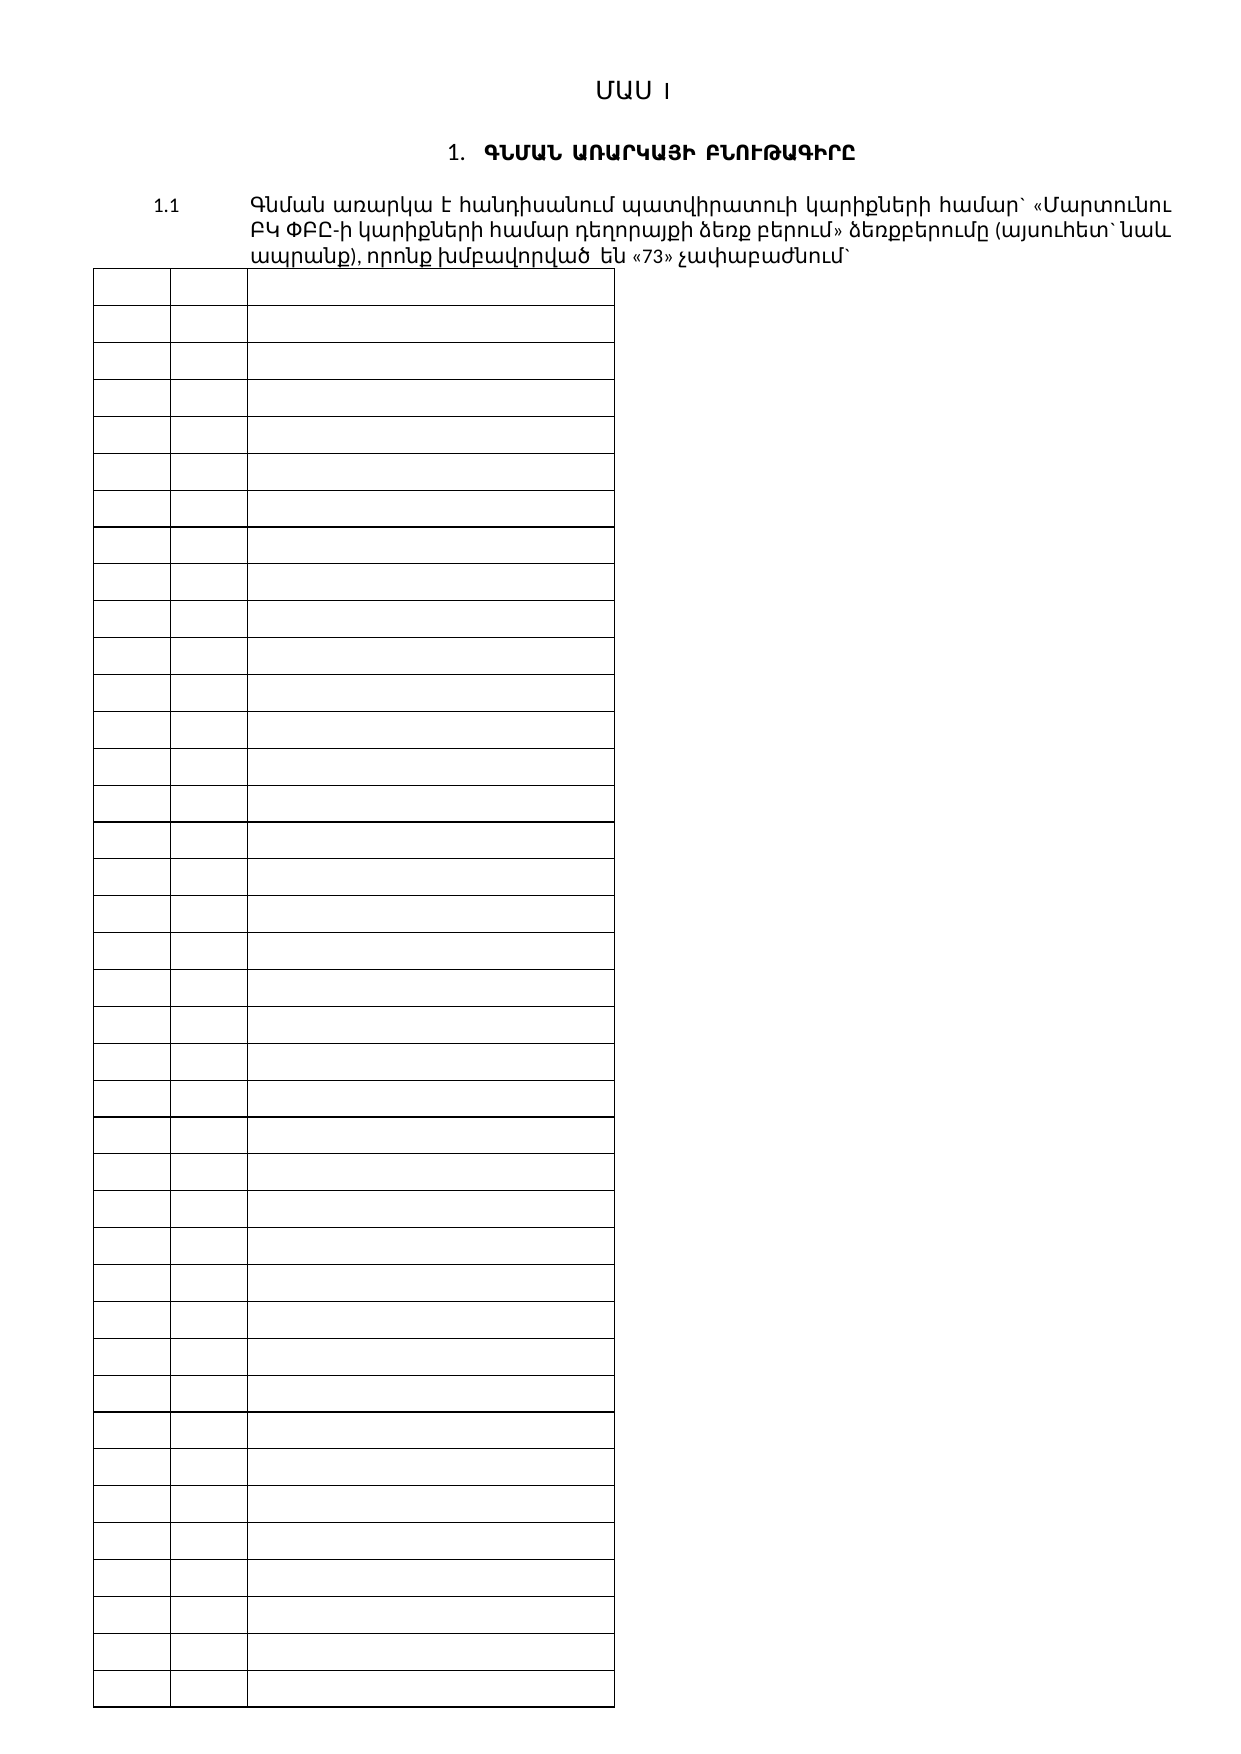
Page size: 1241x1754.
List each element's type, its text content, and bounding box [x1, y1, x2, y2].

subtitle Գնման առարկա է հանդիսանում պատվիրատուի կարիքների համար` «Մարտունու ԲԿ ՓԲԸ-ի կարիքների համար դեղորայքի ձեռք բերում» ձեռքբերումը (այսուհետ` նաև ապրանք), որոնք խմբավորված են «73» չափաբաժնում` [153, 192, 1171, 268]
list ԳՆՄԱՆ ԱՌԱՐԿԱՅԻ ԲՆՈՒԹԱԳԻՐԸ [131, 136, 1171, 167]
text ՄԱՍ I [94, 75, 1171, 106]
